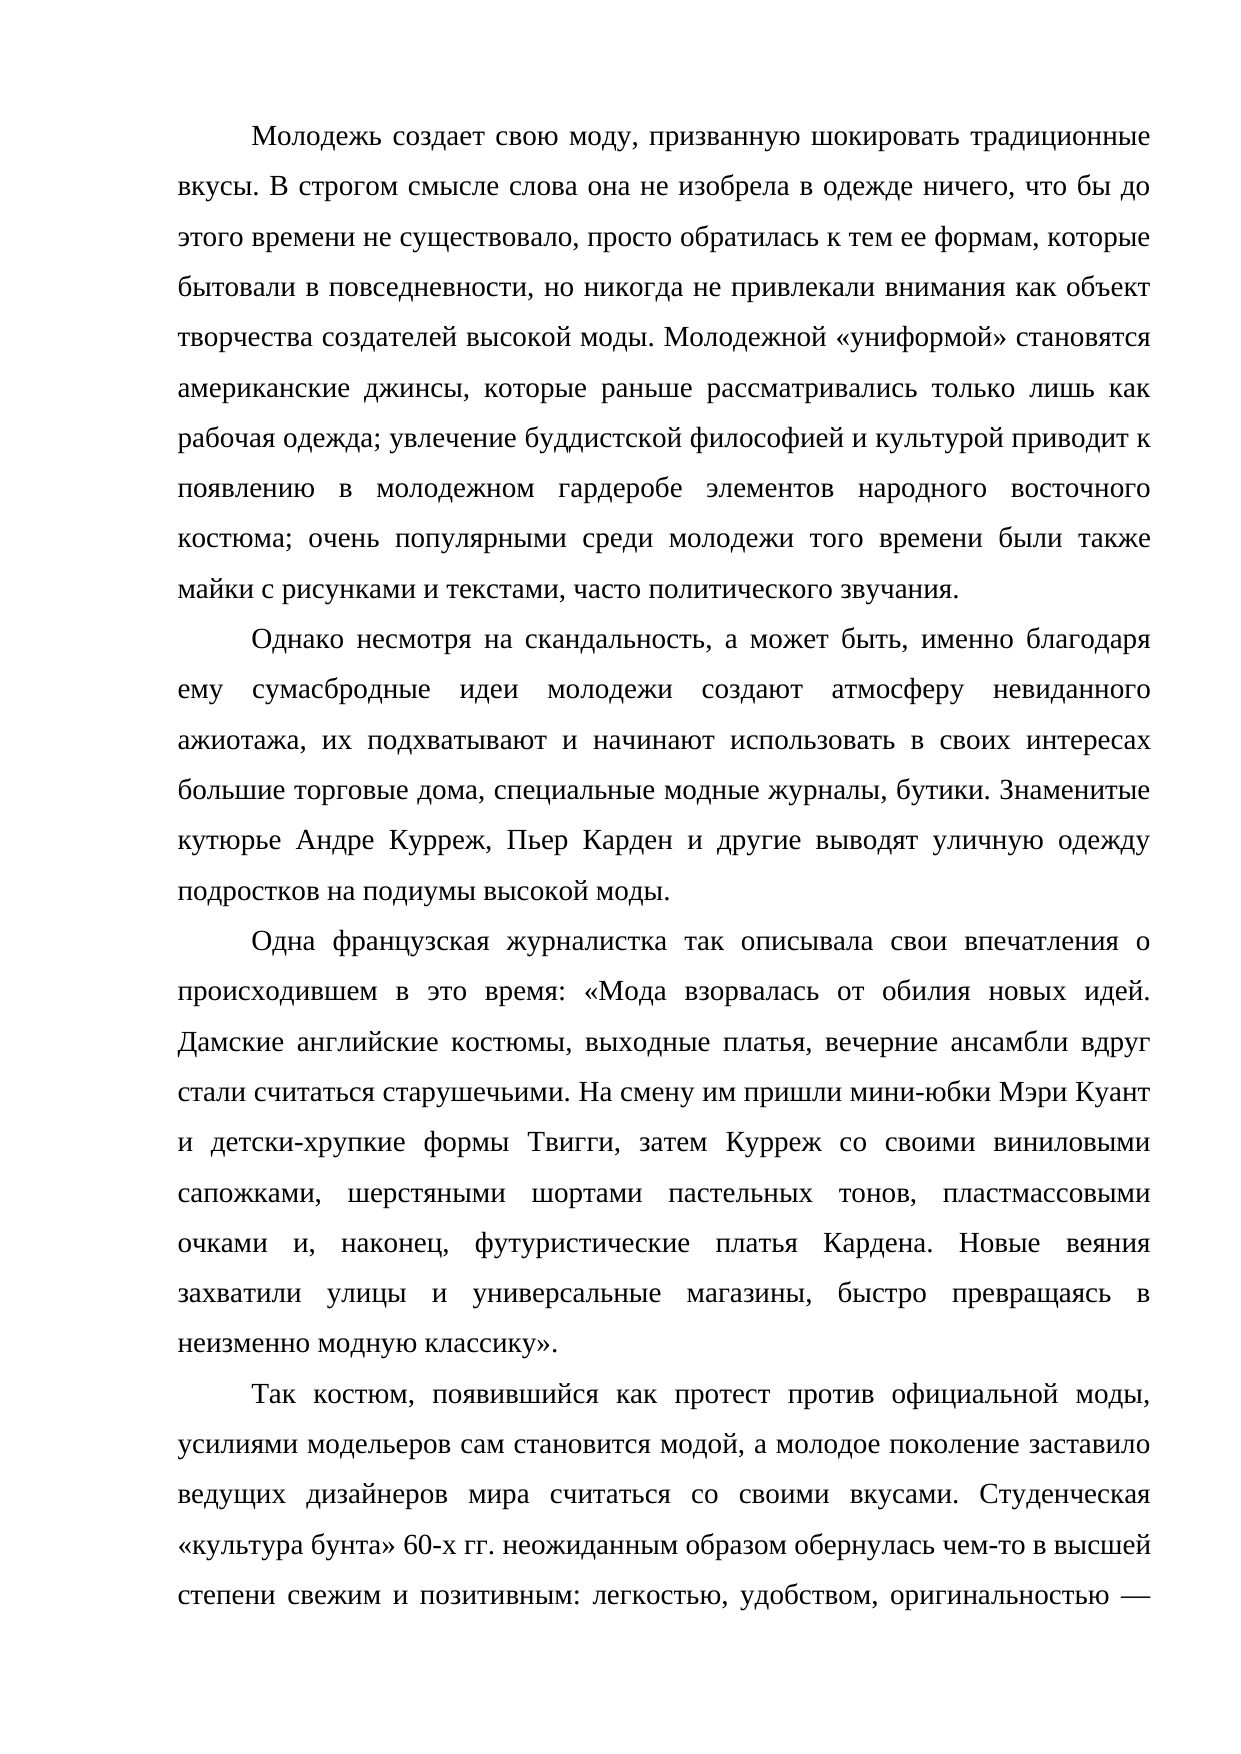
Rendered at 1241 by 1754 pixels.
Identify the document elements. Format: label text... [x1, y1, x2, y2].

text Молодежь создает свою моду, призванную шокировать традиционные вкусы. В строгом смысле слова она не изобрела в одежде ничего, что бы до этого времени не существовало, просто обратилась к тем ее формам, которые бытовали в повседневности, но никогда не привлекали внимания как объект творчества создателей высокой моды. Молодежной «униформой» становятся американские джинсы, которые раньше рассматривались только лишь как рабочая одежда; увлечение буддистской философией и культурой приводит к появлению в молодежном гардеробе элементов народного восточного костюма; очень популярными среди молодежи того времени были также майки с рисунками и текстами, часто политического звучания. [177, 118, 1152, 604]
text Однако несмотря на скандальность, а может быть, именно благодаря ему сумасбродные идеи молодежи создают атмосферу невиданного ажиотажа, их подхватывают и начинают использовать в своих интересах большие торговые дома, специальные модные журналы, бутики. Знаменитые кутюрье Андре Курреж, Пьер Карден и другие выводят уличную одежду подростков на подиумы высокой моды. [177, 621, 1152, 906]
text Одна французская журналистка так описывала свои впечатления о происходившем в это время: «Мода взорвалась от обилия новых идей. Дамские английские костюмы, выходные платья, вечерние ансамбли вдруг стали считаться старушечьими. На смену им пришли мини-юбки Мэри Куант и детски-хрупкие формы Твигги, затем Курреж со своими виниловыми сапожками, шерстяными шортами пастельных тонов, пластмассовыми очками и, наконец, футуристические платья Кардена. Новые веяния захватили улицы и универсальные магазины, быстро превращаясь в неизменно модную классику». [177, 923, 1152, 1359]
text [177, 1376, 1152, 1611]
